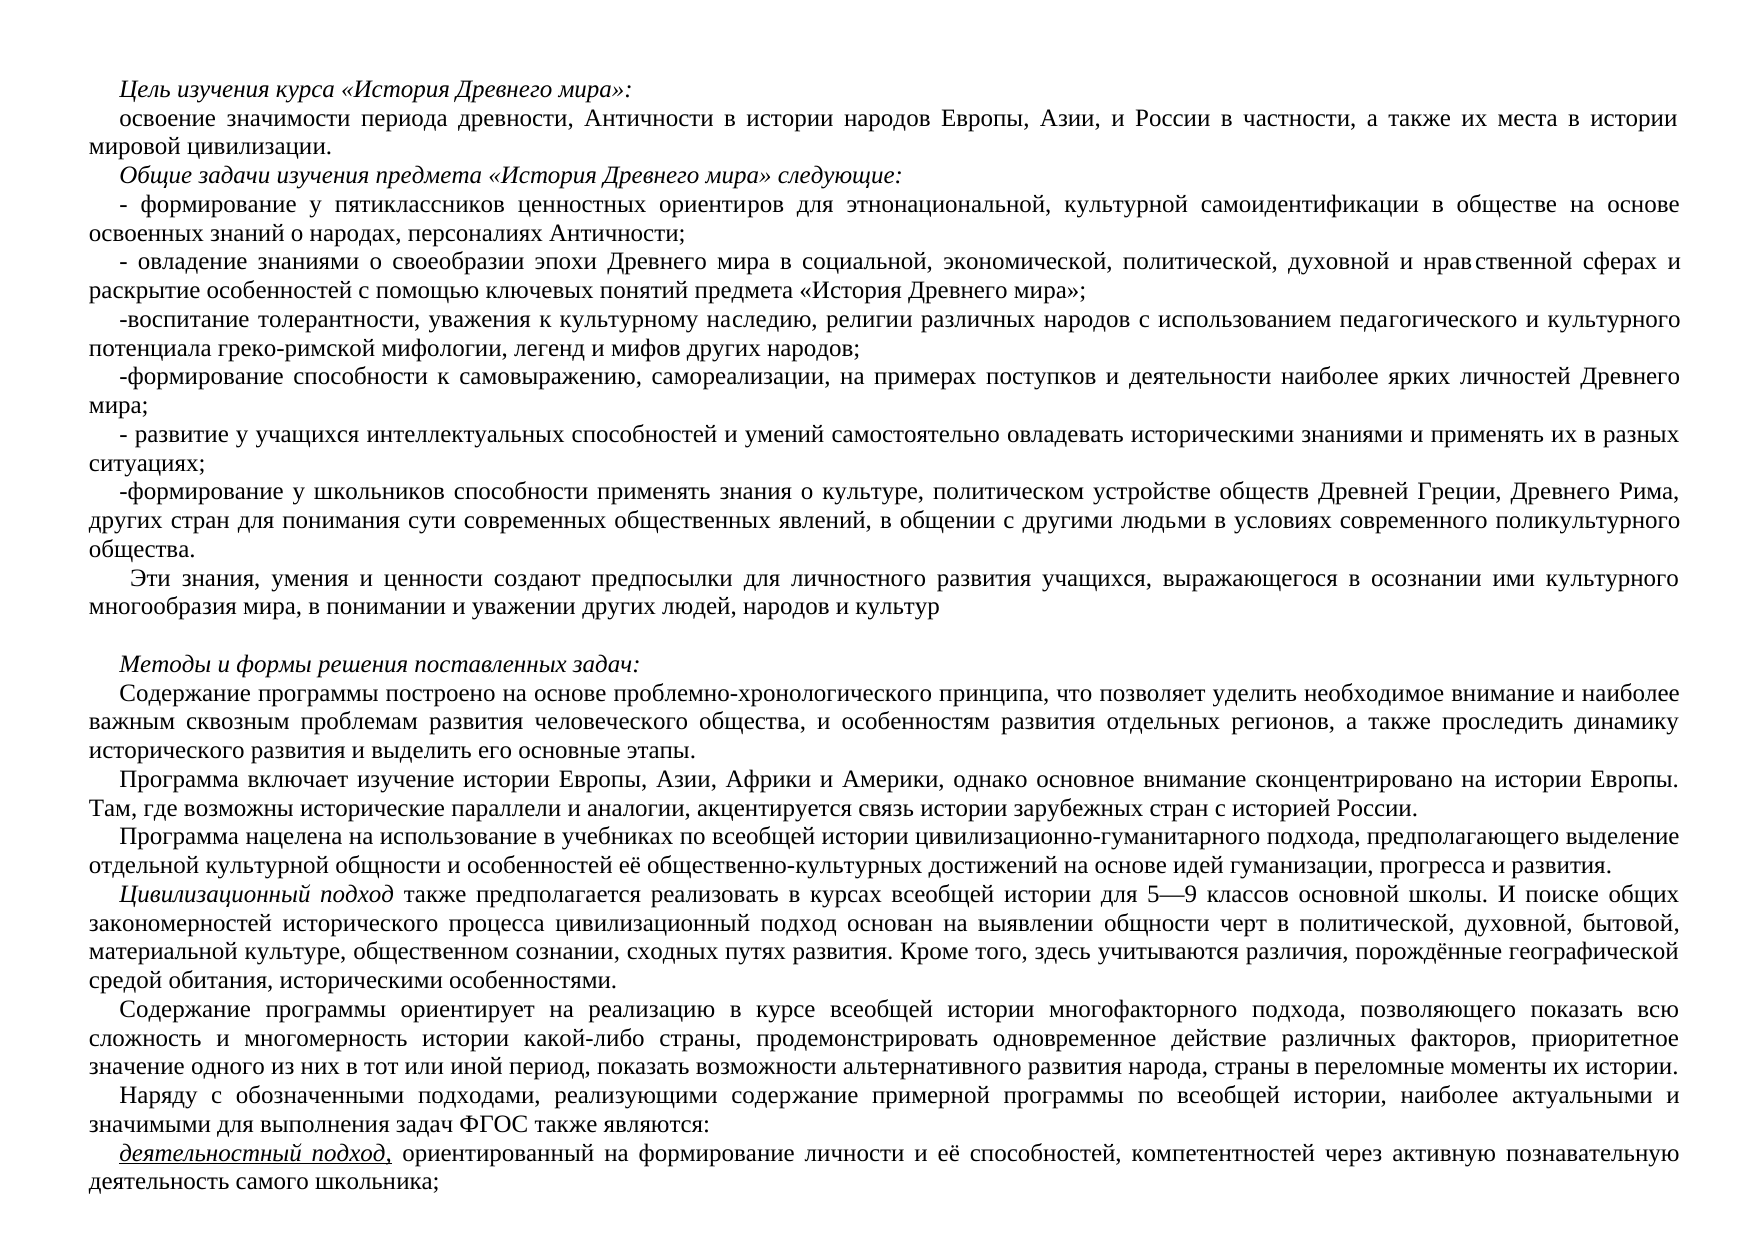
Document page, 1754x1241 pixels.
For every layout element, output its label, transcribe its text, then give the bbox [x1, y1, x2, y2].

text Содержание программы ориентирует на реализацию в курсе всеобщей истории многофакторного подхода, позволяющего показать всю сложность и многомерность истории какой-либо страны, продемонстрировать одновременное действие различных факторов, приоритетное значение одного из них в тот или иной период, показать возможности альтернативного развития народа, страны в переломные моменты их истории. [89, 994, 1681, 1080]
text Общие задачи изучения предмета «История Древнего мира» следующие: [89, 160, 1681, 189]
text - развитие у учащихся интеллектуальных способностей и умений самостоятельно овладевать историческими знаниями и применять их в разных ситуациях; [89, 419, 1681, 476]
text -формирование способности к самовыражению, самореализации, на примерах поступков и деятельности наиболее ярких личностей Древнего мира; [89, 361, 1681, 419]
text - формирование у пятиклассников ценностных ориентиров для этнонациональной, культурной самоидентификации в обществе на основе освоенных знаний о народах, персоналиях Античности; [89, 189, 1681, 246]
text -формирование у школьников способности применять знания о культуре, политическом устройстве обществ Древней Греции, Древнего Рима, других стран для понимания сути современных общественных явлений, в общении с другими людьми в условиях современного поликультурного общества. [89, 476, 1681, 563]
text - овладение знаниями о своеобразии эпохи Древнего мира в социальной, экономической, политической, духовной и нравственной сферах и раскрытие особенностей с помощью ключевых понятий предмета «История Древнего мира»; [89, 246, 1681, 304]
text Наряду с обозначенными подходами, реализующими содержание примерной программы по всеобщей истории, наиболее актуальными и значимыми для выполнения задач ФГОС также являются: [89, 1080, 1681, 1138]
text Цель изучения курса «История Древнего мира»: [89, 74, 1681, 103]
text Программа нацелена на использование в учебниках по всеобщей истории цивилизационно-гуманитарного подхода, предполагающего выделение отдельной культурной общности и особенностей её общественно-культурных достижений на основе идей гуманизации, прогресса и развития. [89, 821, 1681, 879]
text Содержание программы построено на основе проблемно-хронологического принципа, что позволяет уделить необходимое внимание и наиболее важным сквозным проблемам развития человеческого общества, и особенностям развития отдельных регионов, а также проследить динамику исторического развития и выделить его основные этапы. [89, 678, 1681, 764]
text деятельностный подход, ориентированный на формирование личности и её способностей, компетентностей через активную познавательную деятельность самого школьника; [89, 1138, 1681, 1195]
text Программа включает изучение истории Европы, Азии, Африки и Америки, однако основное внимание сконцентрировано на истории Европы. Там, где возможны исторические параллели и аналогии, акцентируется связь истории зарубежных стран с историей России. [89, 764, 1681, 821]
text Эти знания, умения и ценности создают предпосылки для личностного развития учащихся, выражающегося в осознании ими культурного многообразия мира, в понимании и уважении других людей, народов и культур [89, 563, 1681, 620]
text освоение значимости периода древности, Античности в истории народов Европы, Азии, и России в частности, а также их места в истории мировой цивилизации. [89, 103, 1681, 160]
text Цивилизационный подход также предполагается реализовать в курсах всеобщей истории для 5—9 классов основной школы. И поиске общих закономерностей исторического процесса цивилизационный подход основан на выявлении общности черт в политической, духовной, бытовой, материальной культуре, общественном сознании, сходных путях развития. Кроме того, здесь учитываются различия, порождённые географической средой обитания, историческими особенностями. [89, 879, 1681, 994]
text Методы и формы решения поставленных задач: [89, 649, 1681, 678]
text -воспитание толерантности, уважения к культурному наследию, религии различных народов с использованием педагогического и культурного потенциала греко-римской мифологии, легенд и мифов других народов; [89, 304, 1681, 361]
